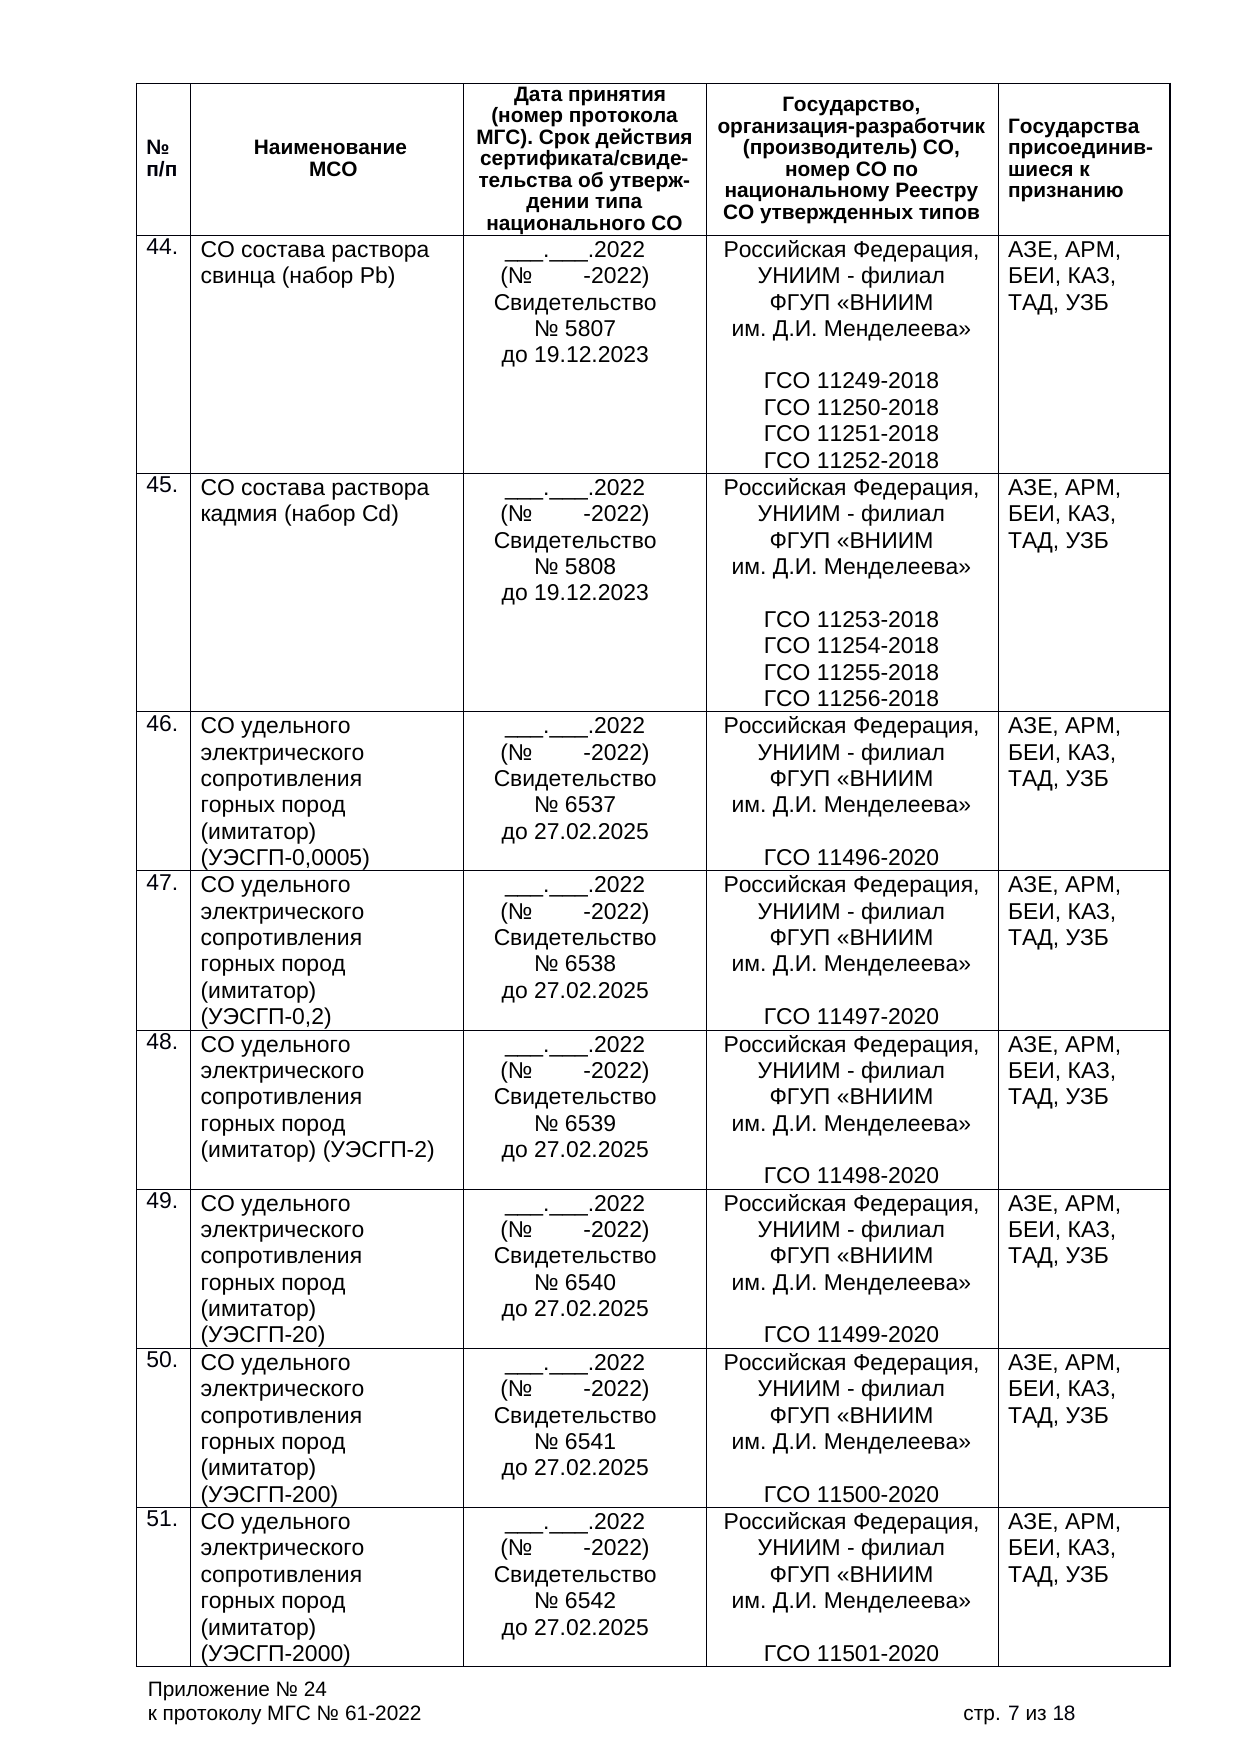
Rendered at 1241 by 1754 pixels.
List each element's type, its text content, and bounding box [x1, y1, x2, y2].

table_cell ___.___.2022 (№ -2022) Свидетельство № 6540 до 27.02.2025 [464, 1190, 706, 1348]
table_header Наименование МСО [191, 84, 463, 235]
table_header № п/п [137, 84, 190, 235]
table_cell [137, 1508, 190, 1666]
table_cell СО состава раствора кадмия (набор Cd) [191, 474, 463, 711]
table_cell [137, 1031, 190, 1189]
table_cell Российская Федерация, УНИИМ - филиал ФГУП «ВНИИМ им. Д.И. Менделеева» ГСО 11253-2018 ГСО 11254-2018 ГСО 11255-2018 ГСО 11256-2018 [707, 474, 998, 711]
table_cell ___.___.2022 (№ -2022) Свидетельство № 5808 до 19.12.2023 [464, 474, 706, 711]
table_cell ___.___.2022 (№ -2022) Свидетельство № 6538 до 27.02.2025 [464, 871, 706, 1029]
table_cell ___.___.2022 (№ -2022) Свидетельство № 6539 до 27.02.2025 [464, 1031, 706, 1189]
table_cell [137, 474, 190, 711]
table_cell Российская Федерация, УНИИМ - филиал ФГУП «ВНИИМ им. Д.И. Менделеева» ГСО 11496-2020 [707, 712, 998, 870]
table_cell Российская Федерация, УНИИМ - филиал ФГУП «ВНИИМ им. Д.И. Менделеева» ГСО 11500-2020 [707, 1349, 998, 1507]
table_header Государства присоединив-шиеся к признанию [999, 84, 1169, 235]
table_header Дата принятия (номер протокола МГС). Срок действия сертификата/свиде-тельства об утверж-дении типа национального СО [464, 84, 706, 235]
table_cell АЗЕ, АРМ, БЕИ, КАЗ, ТАД, УЗБ [999, 236, 1169, 473]
table_cell СО удельного электрического сопротивления горных пород (имитатор) (УЭСГП-200) [191, 1349, 463, 1507]
table_cell [137, 236, 190, 473]
table_cell СО состава раствора свинца (набор Pb) [191, 236, 463, 473]
table_cell АЗЕ, АРМ, БЕИ, КАЗ, ТАД, УЗБ [999, 712, 1169, 870]
table_cell Российская Федерация, УНИИМ - филиал ФГУП «ВНИИМ им. Д.И. Менделеева» ГСО 11249-2018 ГСО 11250-2018 ГСО 11251-2018 ГСО 11252-2018 [707, 236, 998, 473]
table_cell [137, 1349, 190, 1507]
table_cell АЗЕ, АРМ, БЕИ, КАЗ, ТАД, УЗБ [999, 1508, 1169, 1666]
table_cell [137, 871, 190, 1029]
table_cell Российская Федерация, УНИИМ - филиал ФГУП «ВНИИМ им. Д.И. Менделеева» ГСО 11501-2020 [707, 1508, 998, 1666]
table_cell ___.___.2022 (№ -2022) Свидетельство № 6537 до 27.02.2025 [464, 712, 706, 870]
table_cell ___.___.2022 (№ -2022) Свидетельство № 6542 до 27.02.2025 [464, 1508, 706, 1666]
table_cell СО удельного электрического сопротивления горных пород (имитатор) (УЭСГП-0,2) [191, 871, 463, 1029]
table_cell Российская Федерация, УНИИМ - филиал ФГУП «ВНИИМ им. Д.И. Менделеева» ГСО 11498-2020 [707, 1031, 998, 1189]
table_cell СО удельного электрического сопротивления горных пород (имитатор) (УЭСГП-2) [191, 1031, 463, 1189]
table_cell Российская Федерация, УНИИМ - филиал ФГУП «ВНИИМ им. Д.И. Менделеева» ГСО 11497-2020 [707, 871, 998, 1029]
table_cell СО удельного электрического сопротивления горных пород (имитатор) (УЭСГП-20) [191, 1190, 463, 1348]
table_cell ___.___.2022 (№ -2022) Свидетельство № 5807 до 19.12.2023 [464, 236, 706, 473]
table_cell [137, 1190, 190, 1348]
table_cell АЗЕ, АРМ, БЕИ, КАЗ, ТАД, УЗБ [999, 1031, 1169, 1189]
table_cell АЗЕ, АРМ, БЕИ, КАЗ, ТАД, УЗБ [999, 474, 1169, 711]
table_cell СО удельного электрического сопротивления горных пород (имитатор) (УЭСГП-0,0005) [191, 712, 463, 870]
table_cell АЗЕ, АРМ, БЕИ, КАЗ, ТАД, УЗБ [999, 1349, 1169, 1507]
table_cell ___.___.2022 (№ -2022) Свидетельство № 6541 до 27.02.2025 [464, 1349, 706, 1507]
table_cell Российская Федерация, УНИИМ - филиал ФГУП «ВНИИМ им. Д.И. Менделеева» ГСО 11499-2020 [707, 1190, 998, 1348]
table_cell АЗЕ, АРМ, БЕИ, КАЗ, ТАД, УЗБ [999, 871, 1169, 1029]
table_cell АЗЕ, АРМ, БЕИ, КАЗ, ТАД, УЗБ [999, 1190, 1169, 1348]
table_header Государство, организация-разработчик (производитель) СО, номер СО по национальному Реестру СО утвержденных типов [707, 84, 998, 235]
table_cell СО удельного электрического сопротивления горных пород (имитатор) (УЭСГП-2000) [191, 1508, 463, 1666]
table_cell [137, 712, 190, 870]
